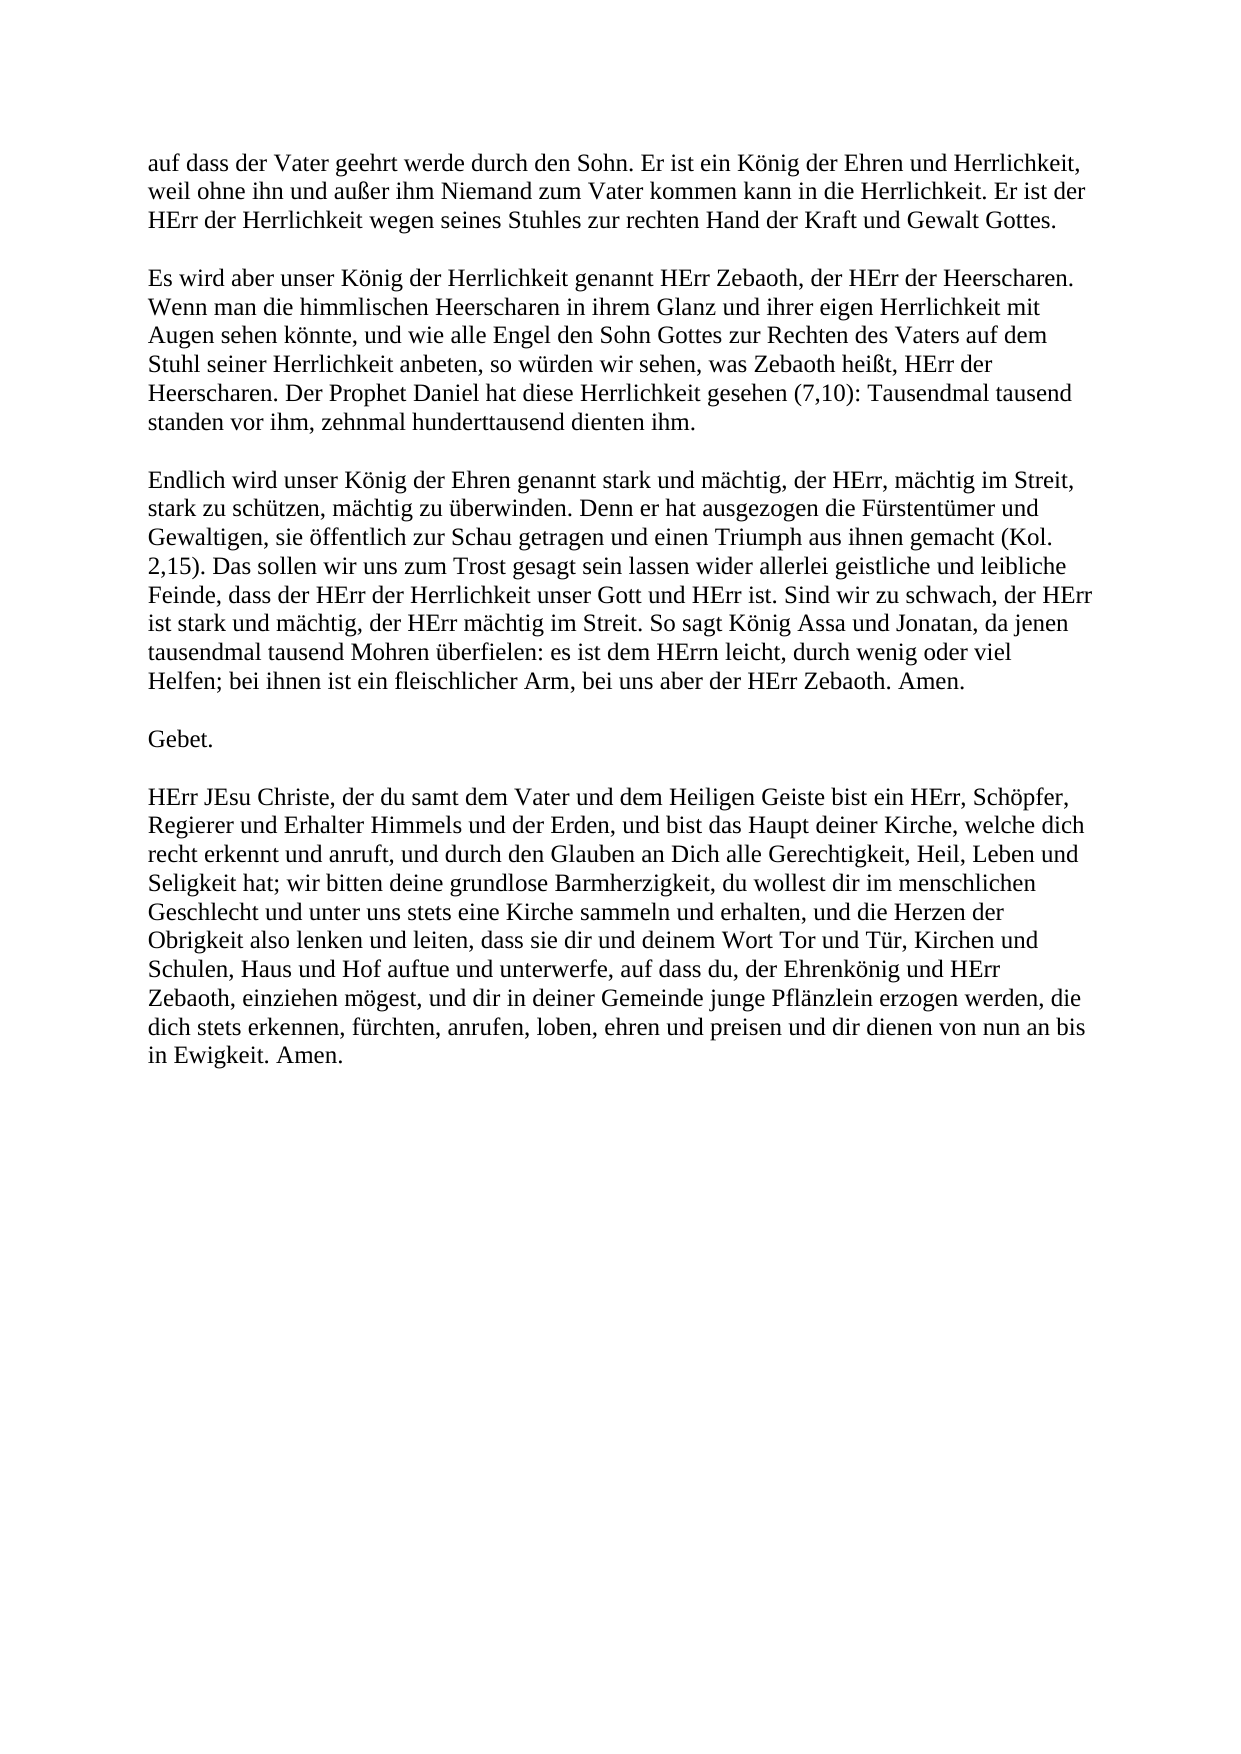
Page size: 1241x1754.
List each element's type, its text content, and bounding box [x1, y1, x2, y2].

text HErr JEsu Christe, der du samt dem Vater und dem Heiligen Geiste bist ein HErr, Schöpfer, Regierer und Erhalter Himmels und der Erden, und bist das Haupt deiner Kirche, welche dich recht erkennt und anruft, und durch den Glauben an Dich alle Gerechtigkeit, Heil, Leben und Seligkeit hat; wir bitten deine grundlose Barmherzigkeit, du wollest dir im menschlichen Geschlecht und unter uns stets eine Kirche sammeln und erhalten, und die Herzen der Obrigkeit also lenken und leiten, dass sie dir und deinem Wort Tor und Tür, Kirchen und Schulen, Haus und Hof auftue und unterwerfe, auf dass du, der Ehrenkönig und HErr Zebaoth, einziehen mögest, und dir in deiner Gemeinde junge Pflänzlein erzogen werden, die dich stets erkennen, fürchten, anrufen, loben, ehren und preisen und dir dienen von nun an bis in Ewigkeit. Amen. [148, 782, 1093, 1069]
text Es wird aber unser König der Herrlichkeit genannt HErr Zebaoth, der HErr der Heerscharen. Wenn man die himmlischen Heerscharen in ihrem Glanz und ihrer eigen Herrlichkeit mit Augen sehen könnte, und wie alle Engel den Sohn Gottes zur Rechten des Vaters auf dem Stuhl seiner Herrlichkeit anbeten, so würden wir sehen, was Zebaoth heißt, HErr der Heerscharen. Der Prophet Daniel hat diese Herrlichkeit gesehen (7,10): Tausendmal tausend standen vor ihm, zehnmal hunderttausend dienten ihm. [148, 263, 1093, 436]
text Endlich wird unser König der Ehren genannt stark und mächtig, der HErr, mächtig im Streit, stark zu schützen, mächtig zu überwinden. Denn er hat ausgezogen die Fürstentümer und Gewaltigen, sie öffentlich zur Schau getragen und einen Triumph aus ihnen gemacht (Kol. 2,15). Das sollen wir uns zum Trost gesagt sein lassen wider allerlei geistliche und leibliche Feinde, dass der HErr der Herrlichkeit unser Gott und HErr ist. Sind wir zu schwach, der HErr ist stark und mächtig, der HErr mächtig im Streit. So sagt König Assa und Jonatan, da jenen tausendmal tausend Mohren überfielen: es ist dem HErrn leicht, durch wenig oder viel Helfen; bei ihnen ist ein fleischlicher Arm, bei uns aber der HErr Zebaoth. Amen. [148, 465, 1093, 695]
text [148, 148, 1093, 234]
text Gebet. [148, 724, 1093, 753]
